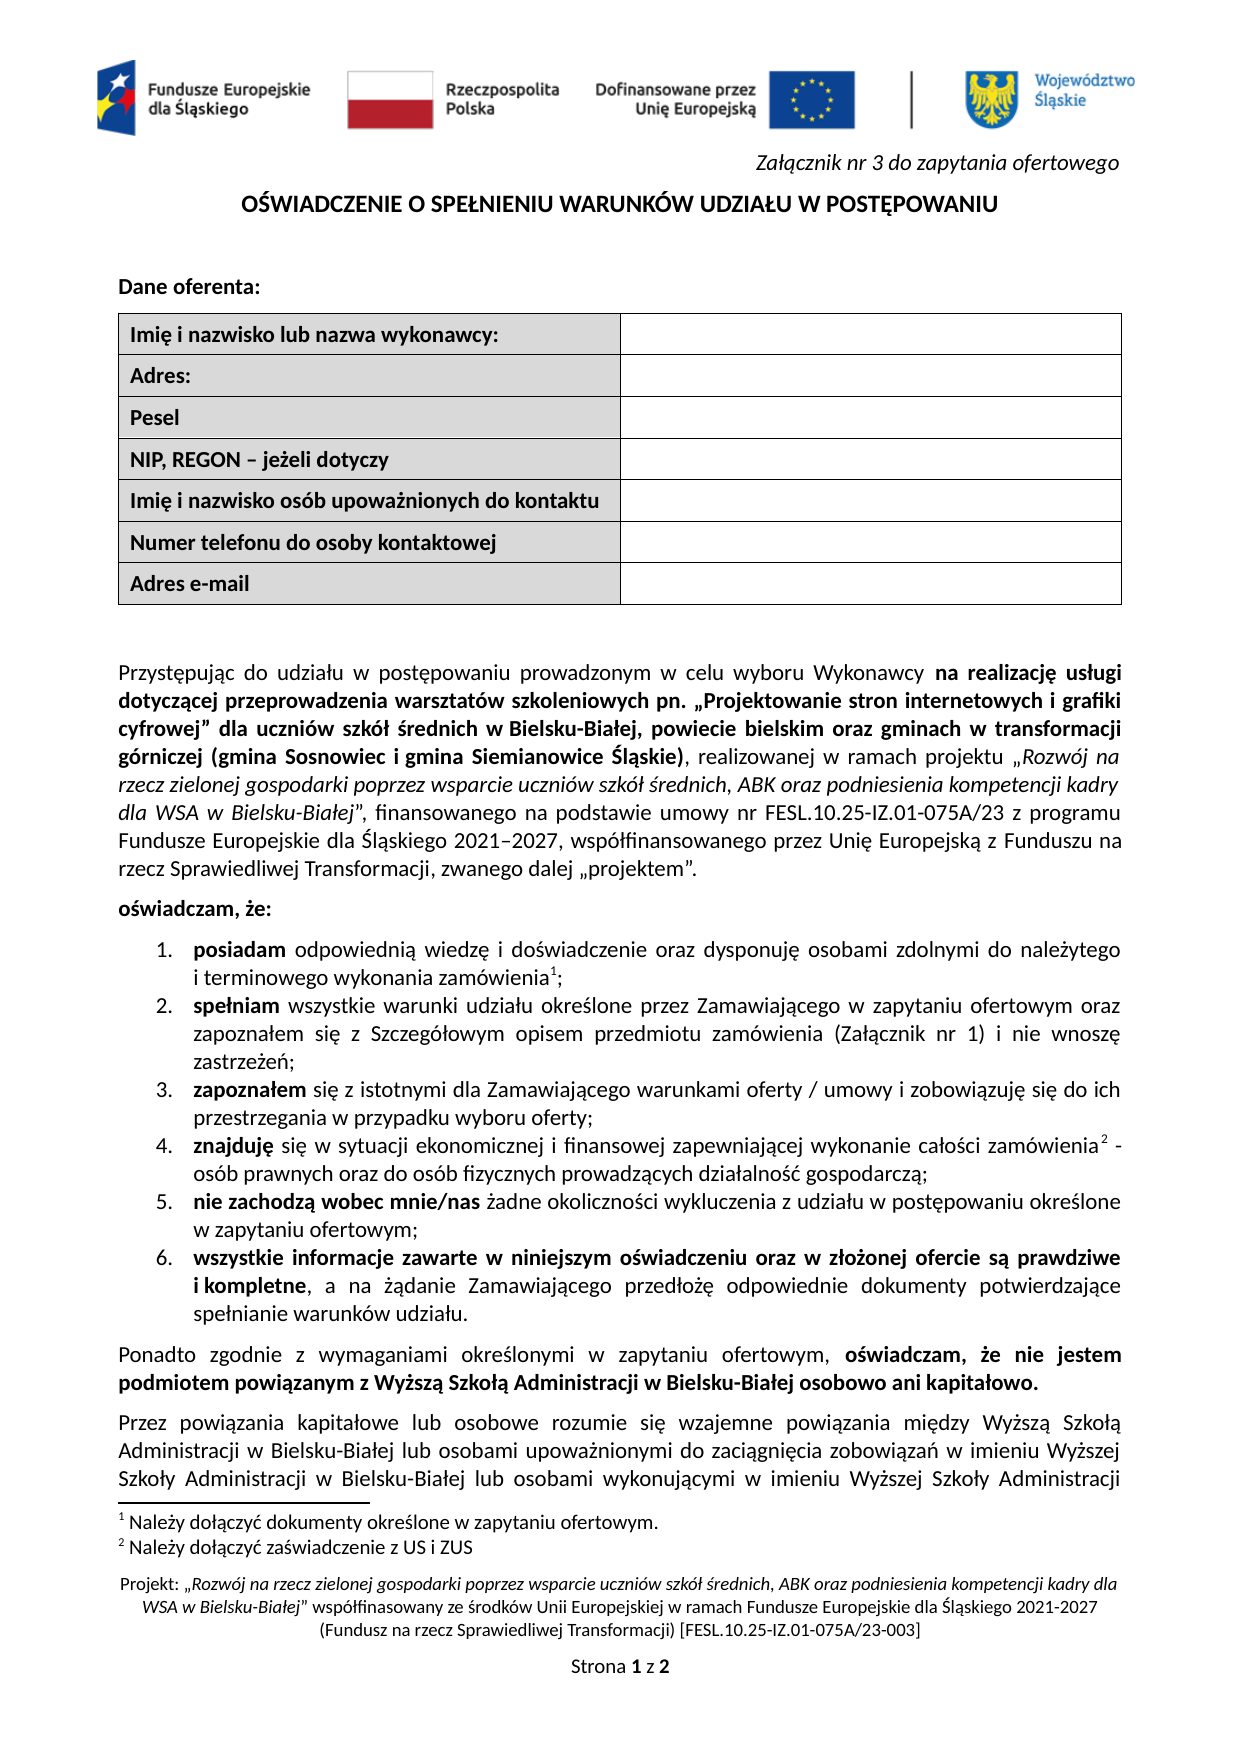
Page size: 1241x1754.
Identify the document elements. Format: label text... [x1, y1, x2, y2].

table_cell Imię i nazwisko osób upoważnionych do kontaktu [119, 480, 620, 521]
table_cell Pesel [119, 397, 620, 437]
picture [97, 60, 1135, 136]
table_cell Numer telefonu do osoby kontaktowej [119, 522, 620, 562]
list zapoznałem się z istotnymi dla Zamawiającego warunkami oferty / umowy i zobowiązuję się do ich przestrzegania w przypadku wyboru oferty; [156, 1075, 1122, 1131]
table_cell Adres e-mail [119, 563, 620, 604]
list nie zachodzą wobec mnie/nas żadne okoliczności wykluczenia z udziału w postępowaniu określone w zapytaniu ofertowym; [156, 1187, 1122, 1243]
list wszystkie informacje zawarte w niniejszym oświadczeniu oraz w złożonej ofercie są prawdziwe i kompletne, a na żądanie Zamawiającego przedłożę odpowiednie dokumenty potwierdzające spełnianie warunków udziału. [156, 1243, 1122, 1327]
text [118, 1408, 1122, 1492]
text Przystępując do udziału w postępowaniu prowadzonym w celu wyboru Wykonawcy na realizację usługi dotyczącej przeprowadzenia warsztatów szkoleniowych pn. „Projektowanie stron internetowych i grafiki cyfrowej” dla uczniów szkół średnich w Bielsku-Białej, powiecie bielskim oraz gminach w transformacji górniczej (gmina Sosnowiec i gmina Siemianowice Śląskie), realizowanej w ramach projektu „Rozwój na rzecz zielonej gospodarki poprzez wsparcie uczniów szkół średnich, ABK oraz podniesienia kompetencji kadry dla WSA w Bielsku-Białej”, finansowanego na podstawie umowy nr FESL.10.25-IZ.01-075A/23 z programu Fundusze Europejskie dla Śląskiego 2021–2027, współfinansowanego przez Unię Europejską z Funduszu na rzecz Sprawiedliwej Transformacji, zwanego dalej „projektem”. [118, 658, 1122, 882]
text oświadczam, że: [118, 894, 1122, 922]
table_cell [621, 355, 1121, 396]
table_header [621, 314, 1121, 354]
table_cell NIP, REGON – jeżeli dotyczy [119, 439, 620, 479]
text OŚWIADCZENIE O SPEŁNIENIU WARUNKÓW UDZIAŁU W POSTĘPOWANIU [118, 189, 1122, 219]
text Załącznik nr 3 do zapytania ofertowego [118, 131, 1122, 176]
text Dane oferenta: [118, 272, 1122, 300]
list znajduję się w sytuacji ekonomicznej i finansowej zapewniającej wykonanie całości zamówienia - osób prawnych oraz do osób fizycznych prowadzących działalność gospodarczą; [156, 1131, 1122, 1187]
table_cell [621, 563, 1121, 604]
list spełniam wszystkie warunki udziału określone przez Zamawiającego w zapytaniu ofertowym oraz zapoznałem się z Szczegółowym opisem przedmiotu zamówienia (Załącznik nr 1) i nie wnoszę zastrzeżeń; [156, 991, 1122, 1075]
table_cell Adres: [119, 355, 620, 396]
text Ponadto zgodnie z wymaganiami określonymi w zapytaniu ofertowym, oświadczam, że nie jestem podmiotem powiązanym z Wyższą Szkołą Administracji w Bielsku-Białej osobowo ani kapitałowo. [118, 1340, 1122, 1396]
table_cell [621, 397, 1121, 437]
list posiadam odpowiednią wiedzę i doświadczenie oraz dysponuję osobami zdolnymi do należytego i terminowego wykonania zamówienia; [156, 935, 1122, 991]
table_cell [621, 522, 1121, 562]
table_cell [621, 439, 1121, 479]
table_header Imię i nazwisko lub nazwa wykonawcy: [119, 314, 620, 354]
table_cell [621, 480, 1121, 521]
